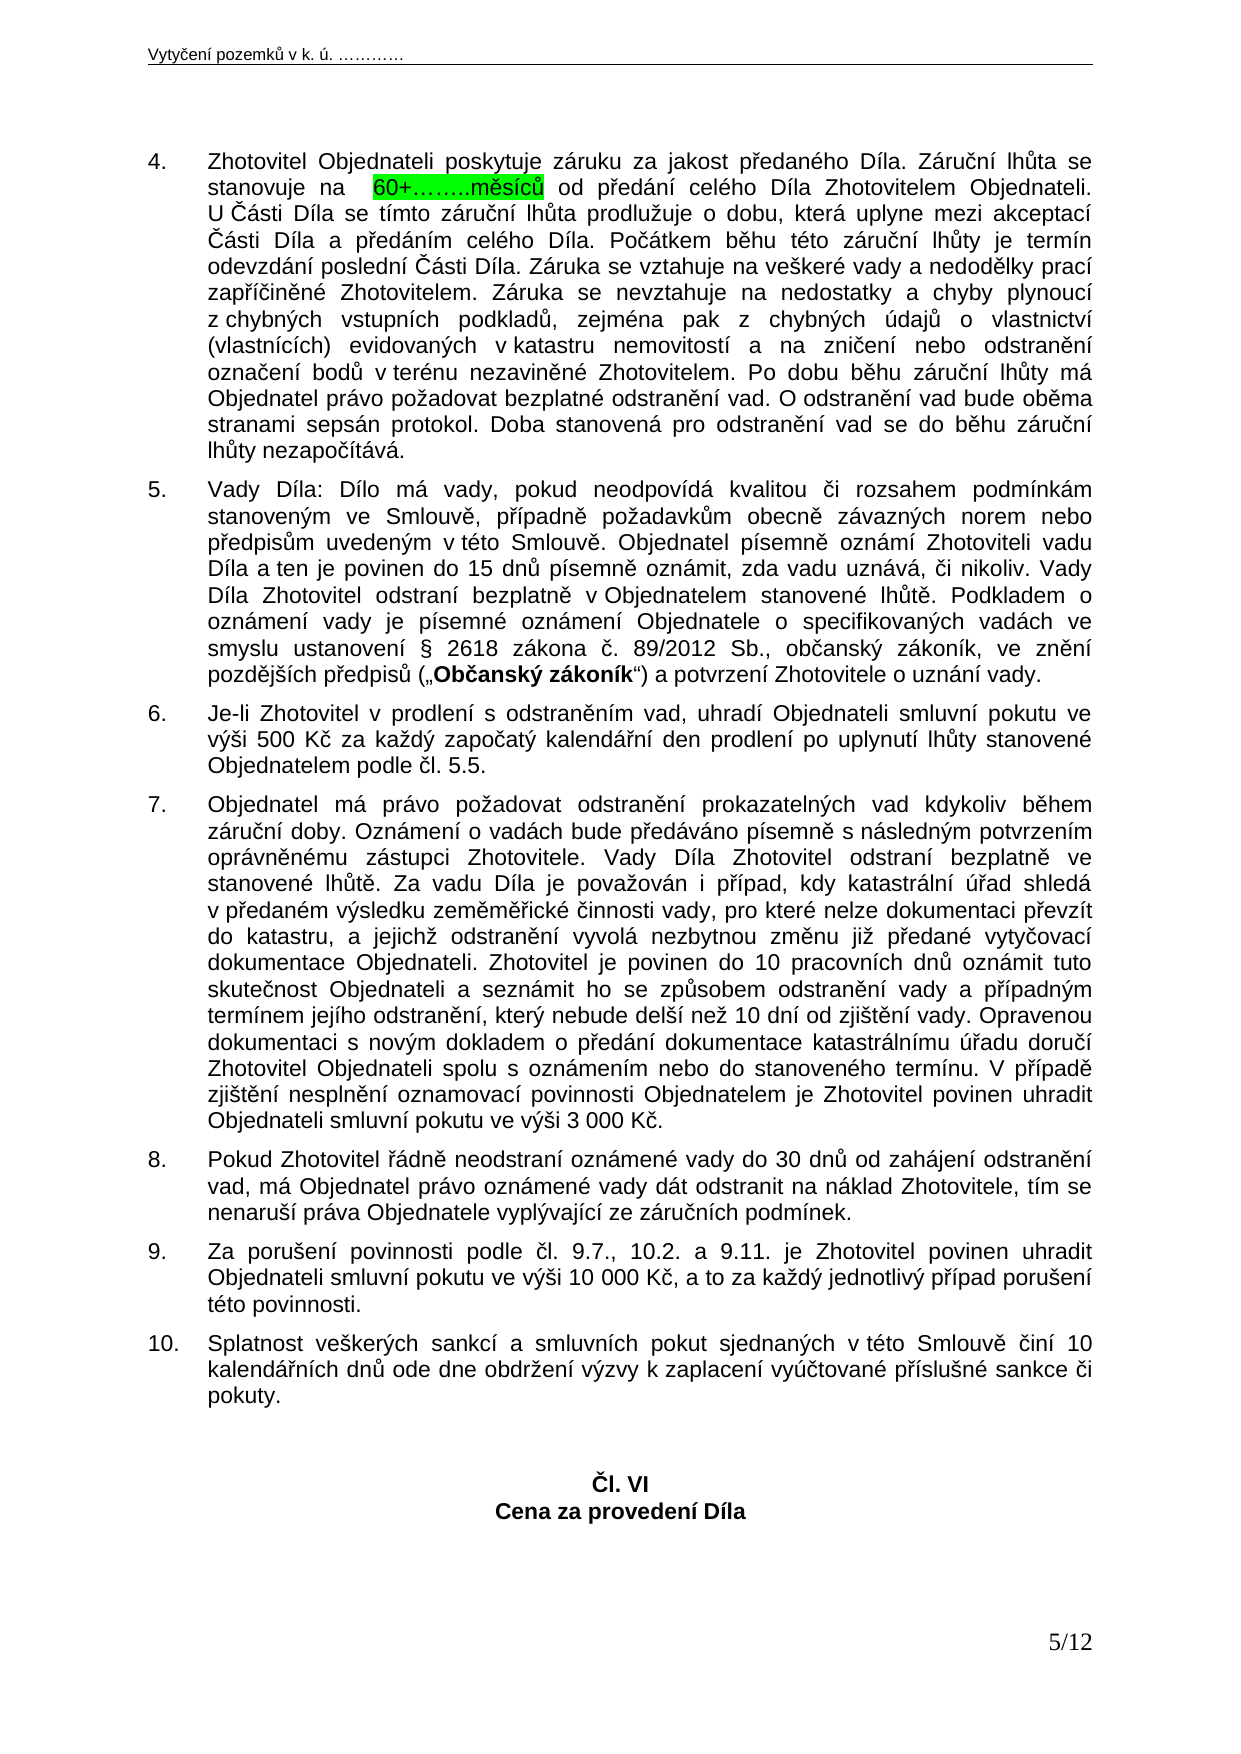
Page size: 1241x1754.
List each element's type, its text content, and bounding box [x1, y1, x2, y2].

list Splatnost veškerých sankcí a smluvních pokut sjednaných v této Smlouvě činí 10 kalendářních dnů ode dne obdržení výzvy k zaplacení vyúčtované příslušné sankce či pokuty. [148, 1329, 1093, 1408]
list Vady Díla: Dílo má vady, pokud neodpovídá kvalitou či rozsahem podmínkám stanoveným ve Smlouvě, případně požadavkům obecně závazných norem nebo předpisům uvedeným v této Smlouvě. Objednatel písemně oznámí Zhotoviteli vadu Díla a ten je povinen do 15 dnů písemně oznámit, zda vadu uznává, či nikoliv. Vady Díla Zhotovitel odstraní bezplatně v Objednatelem stanovené lhůtě. Podkladem o oznámení vady je písemné oznámení Objednatele o specifikovaných vadách ve smyslu ustanovení § 2618 zákona č. 89/2012 Sb., občanský zákoník, ve znění pozdějších předpisů („Občanský zákoník“) a potvrzení Zhotovitele o uznání vady. [148, 476, 1093, 687]
list Je-li Zhotovitel v prodlení s odstraněním vad, uhradí Objednateli smluvní pokutu ve výši 500 Kč za každý započatý kalendářní den prodlení po uplynutí lhůty stanovené Objednatelem podle čl. 5.5. [148, 700, 1093, 779]
subtitle Cena za provedení Díla [148, 1498, 1093, 1524]
list Pokud Zhotovitel řádně neodstraní oznámené vady do 30 dnů od zahájení odstranění vad, má Objednatel právo oznámené vady dát odstranit na náklad Zhotovitele, tím se nenaruší práva Objednatele vyplývající ze záručních podmínek. [148, 1146, 1093, 1225]
list Zhotovitel Objednateli poskytuje záruku za jakost předaného Díla. Záruční lhůta se stanovuje na 60+……..měsíců od předání celého Díla Zhotovitelem Objednateli. U Části Díla se tímto záruční lhůta prodlužuje o dobu, která uplyne mezi akceptací Části Díla a předáním celého Díla. Počátkem běhu této záruční lhůty je termín odevzdání poslední Části Díla. Záruka se vztahuje na veškeré vady a nedodělky prací zapříčiněné Zhotovitelem. Záruka se nevztahuje na nedostatky a chyby plynoucí z chybných vstupních podkladů, zejména pak z chybných údajů o vlastnictví (vlastnících) evidovaných v katastru nemovitostí a na zničení nebo odstranění označení bodů v terénu nezaviněné Zhotovitelem. Po dobu běhu záruční lhůty má Objednatel právo požadovat bezplatné odstranění vad. O odstranění vad bude oběma stranami sepsán protokol. Doba stanovená pro odstranění vad se do běhu záruční lhůty nezapočítává. [148, 148, 1093, 464]
list Za porušení povinnosti podle čl. 9.7., 10.2. a 9.11. je Zhotovitel povinen uhradit Objednateli smluvní pokutu ve výši 10 000 Kč, a to za každý jednotlivý případ porušení této povinnosti. [148, 1238, 1093, 1317]
list Objednatel má právo požadovat odstranění prokazatelných vad kdykoliv během záruční doby. Oznámení o vadách bude předáváno písemně s následným potvrzením oprávněnému zástupci Zhotovitele. Vady Díla Zhotovitel odstraní bezplatně ve stanovené lhůtě. Za vadu Díla je považován i případ, kdy katastrální úřad shledá v předaném výsledku zeměměřické činnosti vady, pro které nelze dokumentaci převzít do katastru, a jejichž odstranění vyvolá nezbytnou změnu již předané vytyčovací dokumentace Objednateli. Zhotovitel je povinen do 10 pracovních dnů oznámit tuto skutečnost Objednateli a seznámit ho se způsobem odstranění vady a případným termínem jejího odstranění, který nebude delší než 10 dní od zjištění vady. Opravenou dokumentaci s novým dokladem o předání dokumentace katastrálnímu úřadu doručí Zhotovitel Objednateli spolu s oznámením nebo do stanoveného termínu. V případě zjištění nesplnění oznamovací povinnosti Objednatelem je Zhotovitel povinen uhradit Objednateli smluvní pokutu ve výši 3 000 Kč. [148, 791, 1093, 1134]
subtitle Čl. VI [148, 1471, 1093, 1498]
